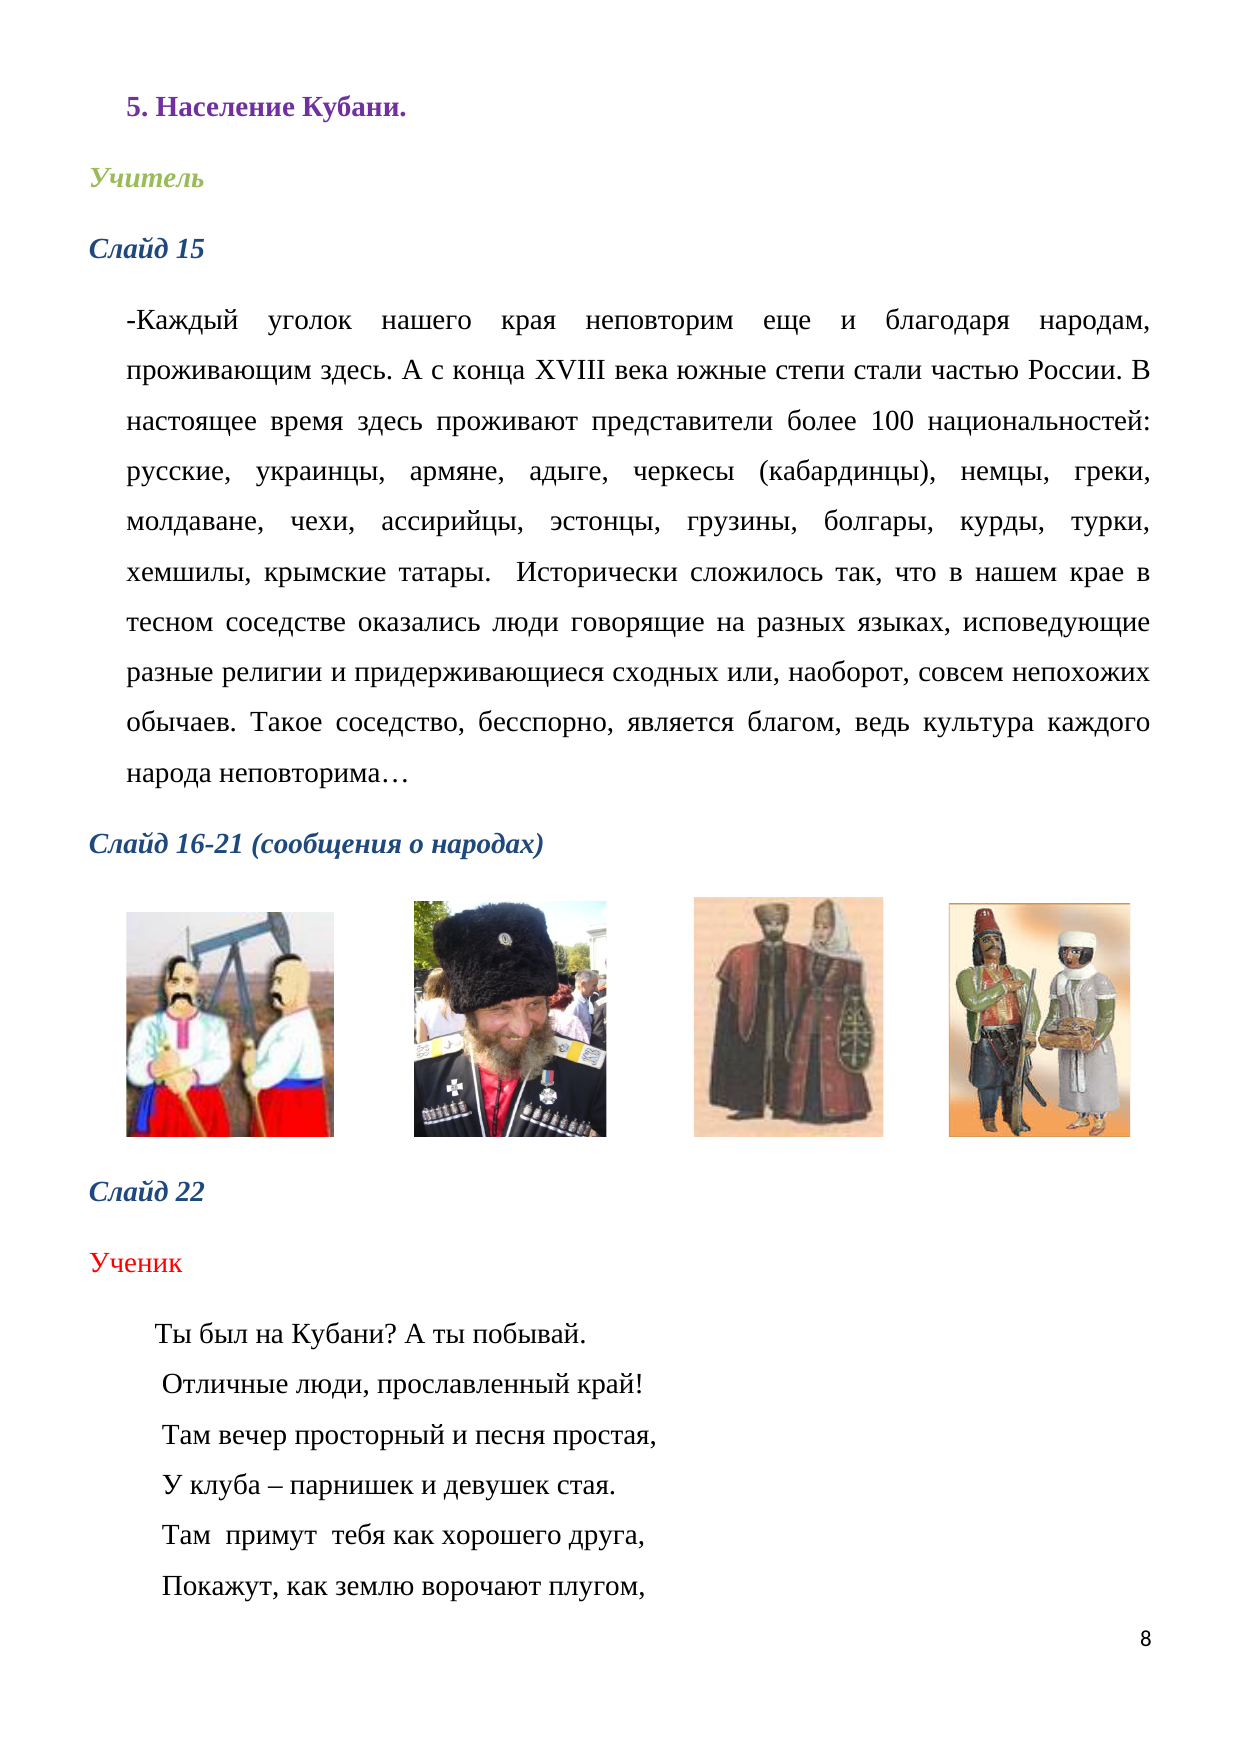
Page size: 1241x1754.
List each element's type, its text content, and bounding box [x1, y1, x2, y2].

picture [126, 912, 334, 1137]
text Учитель [89, 160, 1152, 193]
text Там вечер просторный и песня простая, [89, 1417, 1152, 1450]
picture [948, 903, 1131, 1137]
text Слайд 16-21 (сообщения о народах) [89, 826, 1152, 859]
text Слайд 22 [89, 1174, 1152, 1207]
text Ученик [89, 1245, 1152, 1278]
text Отличные люди, прославленный край! [89, 1366, 1152, 1400]
text Покажут, как землю ворочают плугом, [89, 1568, 1152, 1601]
text 5. Население Кубани. [126, 89, 1152, 122]
picture [414, 901, 607, 1137]
text Слайд 15 [89, 231, 1152, 264]
picture [693, 897, 884, 1137]
text -Каждый уголок нашего края неповторим еще и благодаря народам, проживающим здесь. А с конца XVIII века южные степи стали частью России. В настоящее время здесь проживают представители более 100 национальностей: русские, украинцы, армяне, адыге, черкесы (кабардинцы), немцы, греки, молдаване, чехи, ассирийцы, эстонцы, грузины, болгары, курды, турки, хемшилы, крымские татары. Исторически сложилось так, что в нашем крае в тесном соседстве оказались люди говорящие на разных языках, исповедующие разные религии и придерживающиеся сходных или, наоборот, совсем непохожих обычаев. Такое соседство, бесспорно, является благом, ведь культура каждого народа неповторима… [126, 302, 1152, 788]
text Ты был на Кубани? А ты побывай. [89, 1316, 1152, 1350]
text У клуба – парнишек и девушек стая. [89, 1467, 1152, 1501]
text Там примут тебя как хорошего друга, [89, 1517, 1152, 1551]
